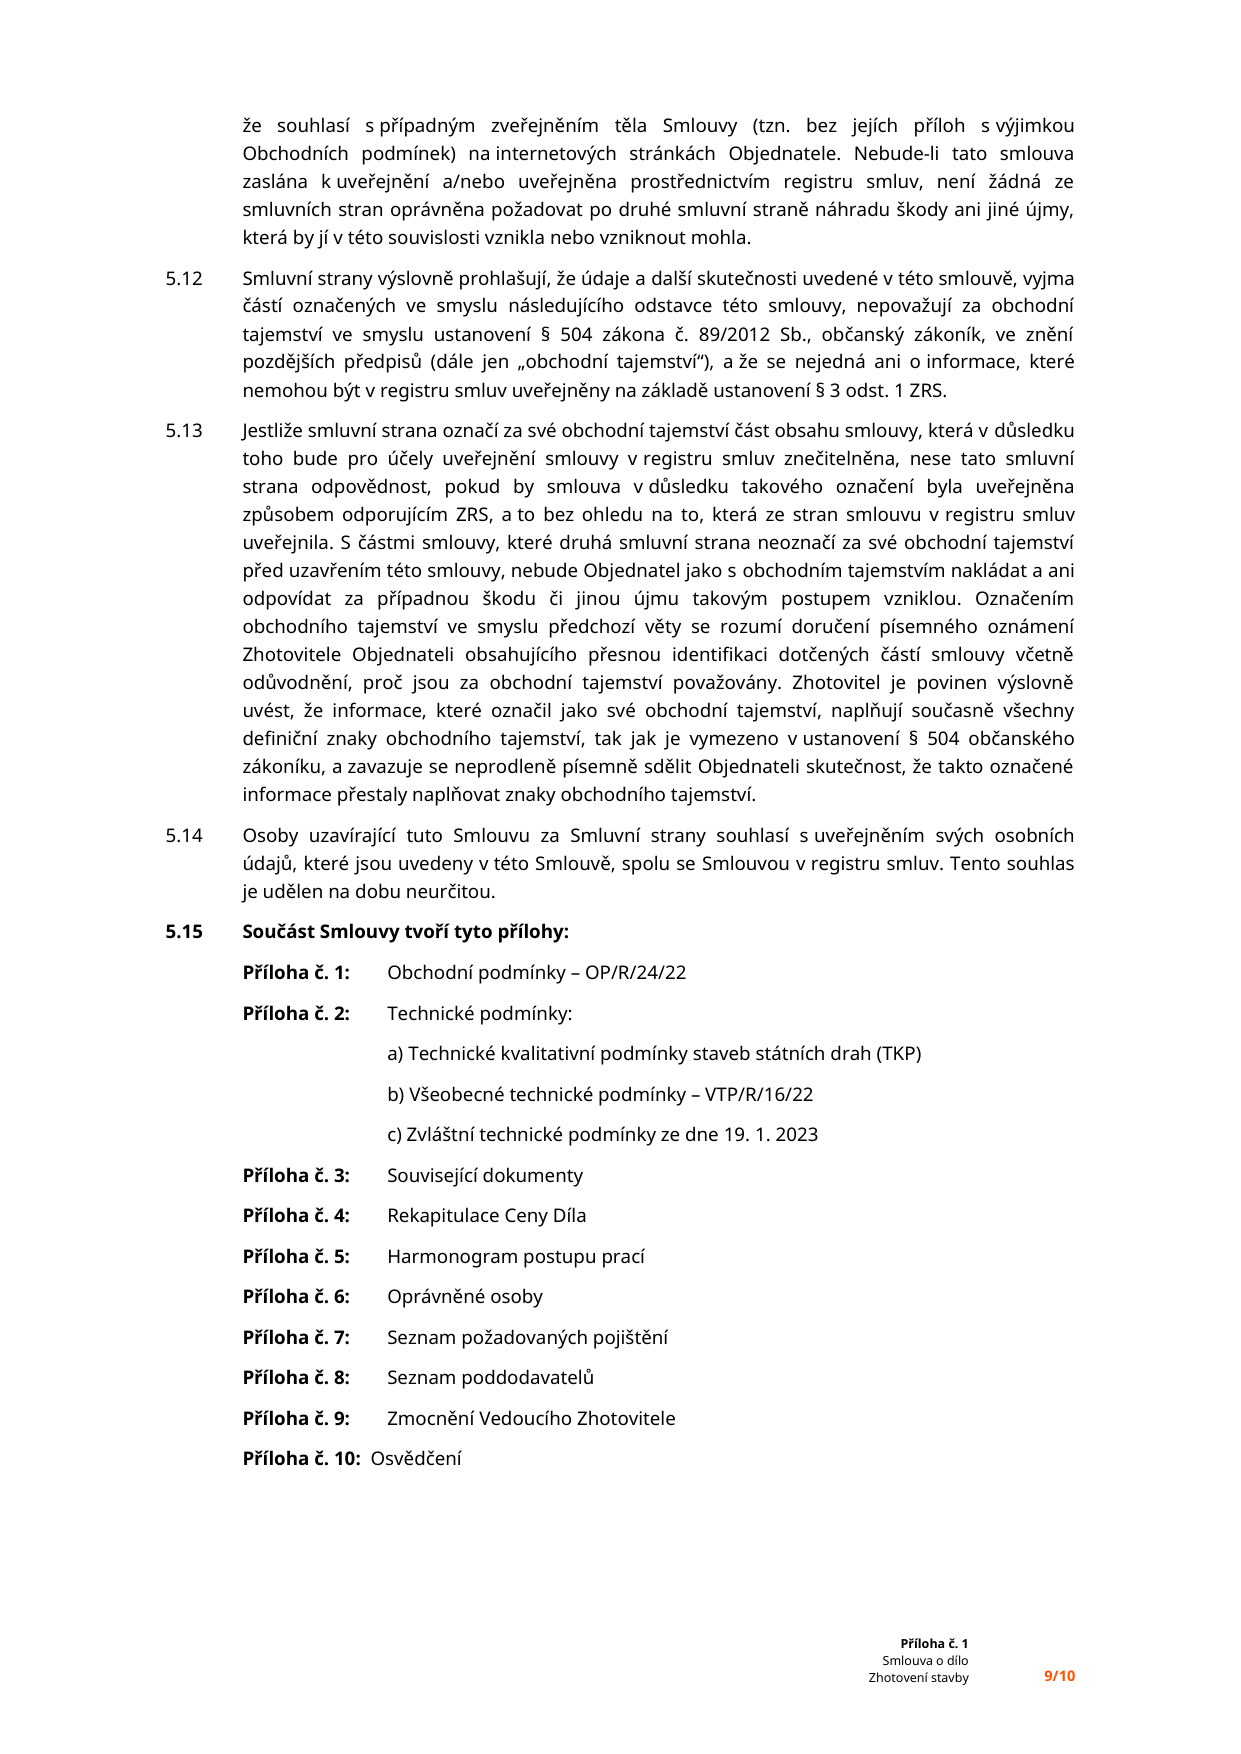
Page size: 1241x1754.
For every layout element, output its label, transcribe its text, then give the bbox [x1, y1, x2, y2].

text Příloha č. 8: Seznam poddodavatelů [242, 1364, 1075, 1390]
text Příloha č. 10: Osvědčení [242, 1446, 1075, 1471]
text Příloha č. 2: Technické podmínky: [242, 1000, 1075, 1025]
text Příloha č. 9: Zmocnění Vedoucího Zhotovitele [242, 1405, 1075, 1431]
text Součást Smlouvy tvoří tyto přílohy: [165, 919, 1075, 944]
text Osoby uzavírající tuto Smlouvu za Smluvní strany souhlasí s uveřejněním svých osobních údajů, které jsou uvedeny v této Smlouvě, spolu se Smlouvou v registru smluv. Tento souhlas je udělen na dobu neurčitou. [165, 822, 1075, 904]
text Příloha č. 3: Související dokumenty [242, 1162, 1075, 1187]
text Příloha č. 6: Oprávněné osoby [242, 1283, 1075, 1309]
text Příloha č. 5: Harmonogram postupu prací [242, 1243, 1075, 1268]
text a) Technické kvalitativní podmínky staveb státních drah (TKP) [387, 1040, 1075, 1066]
text Příloha č. 1: Obchodní podmínky – OP/R/24/22 [242, 959, 1075, 985]
text Příloha č. 7: Seznam požadovaných pojištění [242, 1324, 1075, 1349]
text Smluvní strany výslovně prohlašují, že údaje a další skutečnosti uvedené v této smlouvě, vyjma částí označených ve smyslu následujícího odstavce této smlouvy, nepovažují za obchodní tajemství ve smyslu ustanovení § 504 zákona č. 89/2012 Sb., občanský zákoník, ve znění pozdějších předpisů (dále jen „obchodní tajemství“), a že se nejedná ani o informace, které nemohou být v registru smluv uveřejněny na základě ustanovení § 3 odst. 1 ZRS. [165, 265, 1075, 402]
text b) Všeobecné technické podmínky – VTP/R/16/22 [387, 1081, 1075, 1106]
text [165, 112, 1075, 250]
text Jestliže smluvní strana označí za své obchodní tajemství část obsahu smlouvy, která v důsledku toho bude pro účely uveřejnění smlouvy v registru smluv znečitelněna, nese tato smluvní strana odpovědnost, pokud by smlouva v důsledku takového označení byla uveřejněna způsobem odporujícím ZRS, a to bez ohledu na to, která ze stran smlouvu v registru smluv uveřejnila. S částmi smlouvy, které druhá smluvní strana neoznačí za své obchodní tajemství před uzavřením této smlouvy, nebude Objednatel jako s obchodním tajemstvím nakládat a ani odpovídat za případnou škodu či jinou újmu takovým postupem vzniklou. Označením obchodního tajemství ve smyslu předchozí věty se rozumí doručení písemného oznámení Zhotovitele Objednateli obsahujícího přesnou identifikaci dotčených částí smlouvy včetně odůvodnění, proč jsou za obchodní tajemství považovány. Zhotovitel je povinen výslovně uvést, že informace, které označil jako své obchodní tajemství, naplňují současně všechny definiční znaky obchodního tajemství, tak jak je vymezeno v ustanovení § 504 občanského zákoníku, a zavazuje se neprodleně písemně sdělit Objednateli skutečnost, že takto označené informace přestaly naplňovat znaky obchodního tajemství. [165, 417, 1075, 807]
text c) Zvláštní technické podmínky ze dne 19. 1. 2023 [387, 1121, 1075, 1147]
text Příloha č. 4: Rekapitulace Ceny Díla [242, 1202, 1075, 1228]
